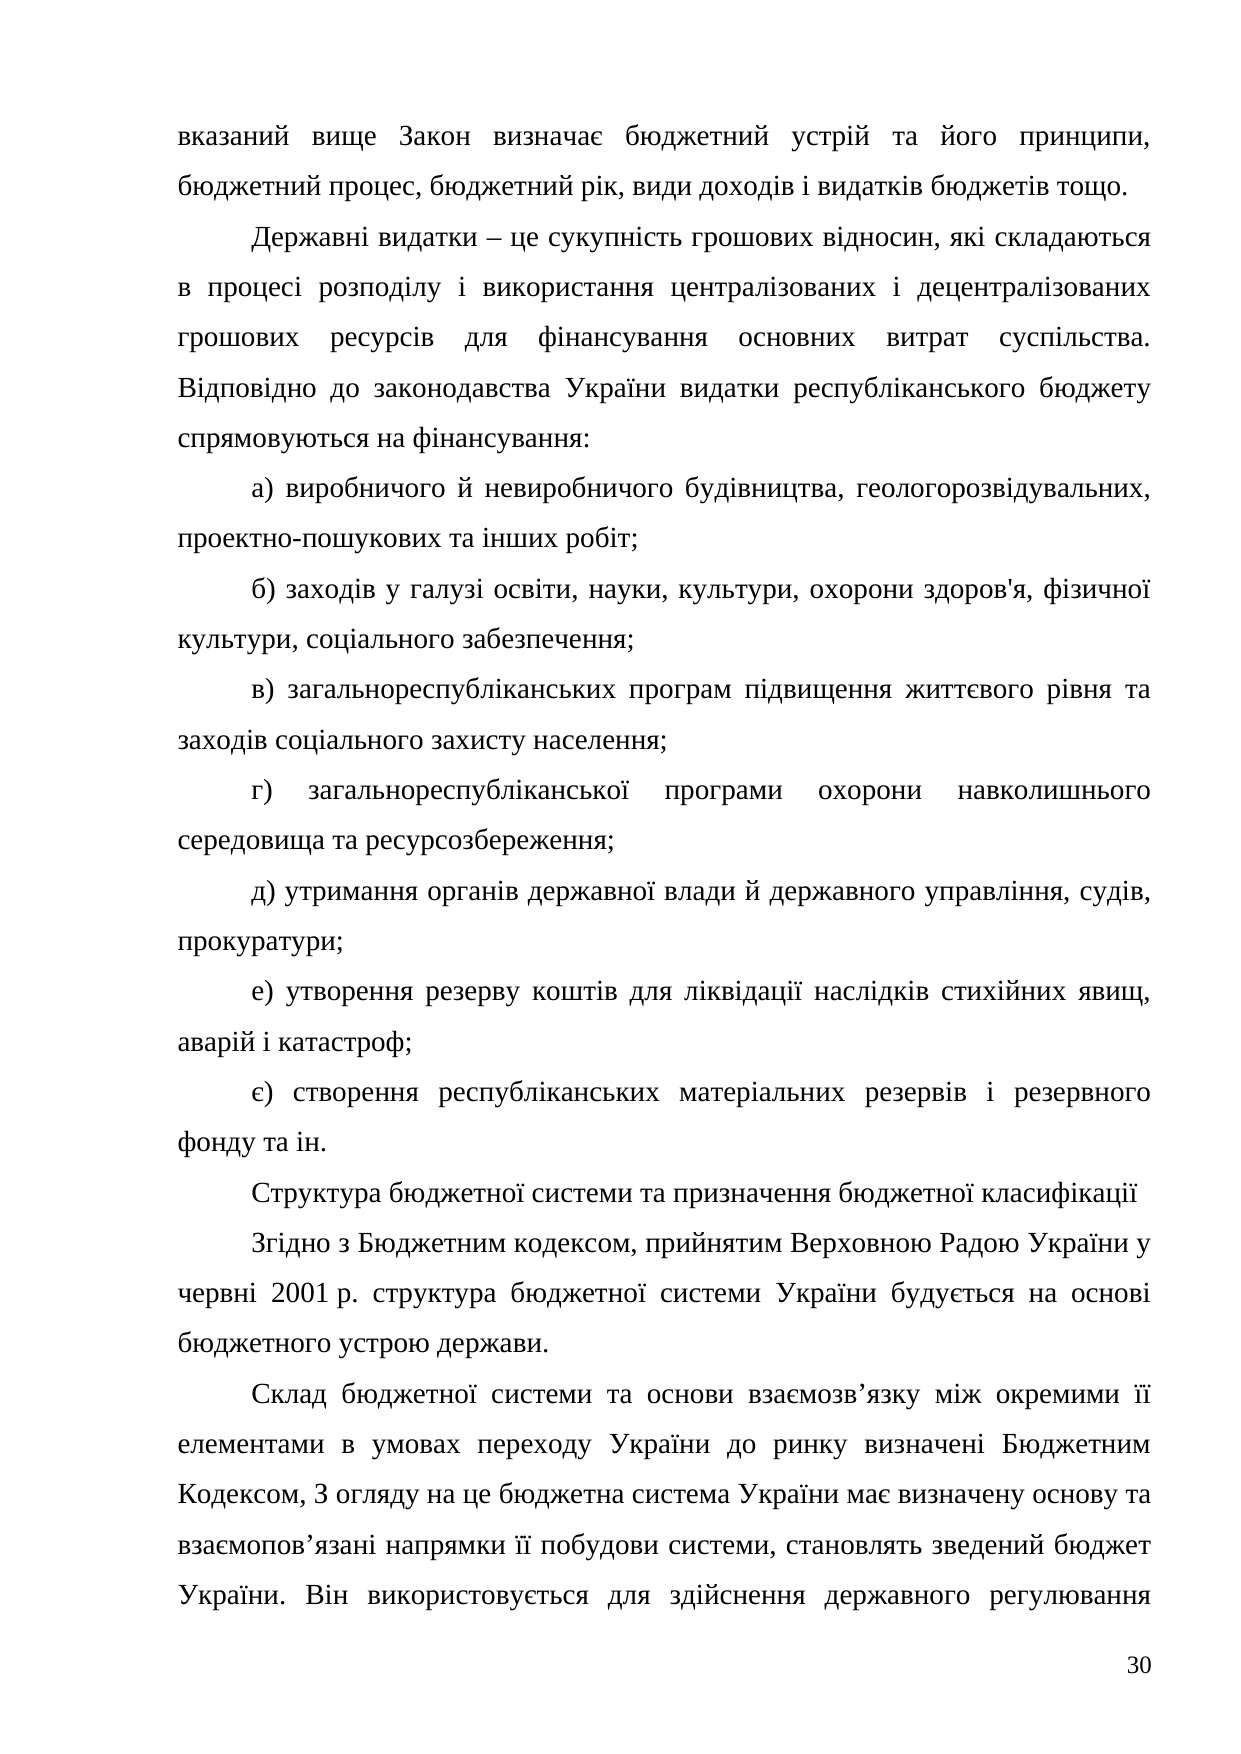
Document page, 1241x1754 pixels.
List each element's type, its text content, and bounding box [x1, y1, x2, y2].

text б) заходів у галузі освіти, науки, культури, охорони здоров'я, фізичної культури, соціального забезпечення; [177, 571, 1152, 655]
text д) утримання органів державної влади й державного управління, судів, прокуратури; [177, 873, 1152, 957]
text є) створення республіканських матеріальних резервів і резервного фонду та ін. [177, 1074, 1152, 1158]
text Державні видатки – це сукупність грошових відносин, які складаються в процесі розподілу і використання централізованих і децентралізованих грошових ресурсів для фінансування основних витрат суспільства. Відповідно до законодавства України видатки республіканського бюджету спрямовуються на фінансування: [177, 219, 1152, 453]
text г) загальнореспубліканської програми охорони навколишнього середовища та ресурсозбереження; [177, 772, 1152, 856]
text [177, 1376, 1152, 1611]
text в) загальнореспубліканських програм підвищення життєвого рівня та заходів соціального захисту населення; [177, 672, 1152, 755]
text е) утворення резерву коштів для ліквідації наслідків стихійних явищ, аварій і катастроф; [177, 973, 1152, 1057]
text а) виробничого й невиробничого будівництва, геологорозвідувальних, проектно-пошукових та інших робіт; [177, 470, 1152, 554]
text Згідно з Бюджетним кодексом, прийнятим Верховною Радою України у червні 2001 р. структура бюджетної системи України будується на основі бюджетного устрою держави. [177, 1225, 1152, 1359]
text Структура бюджетної системи та призначення бюджетної класифікації [177, 1175, 1152, 1208]
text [177, 118, 1152, 202]
